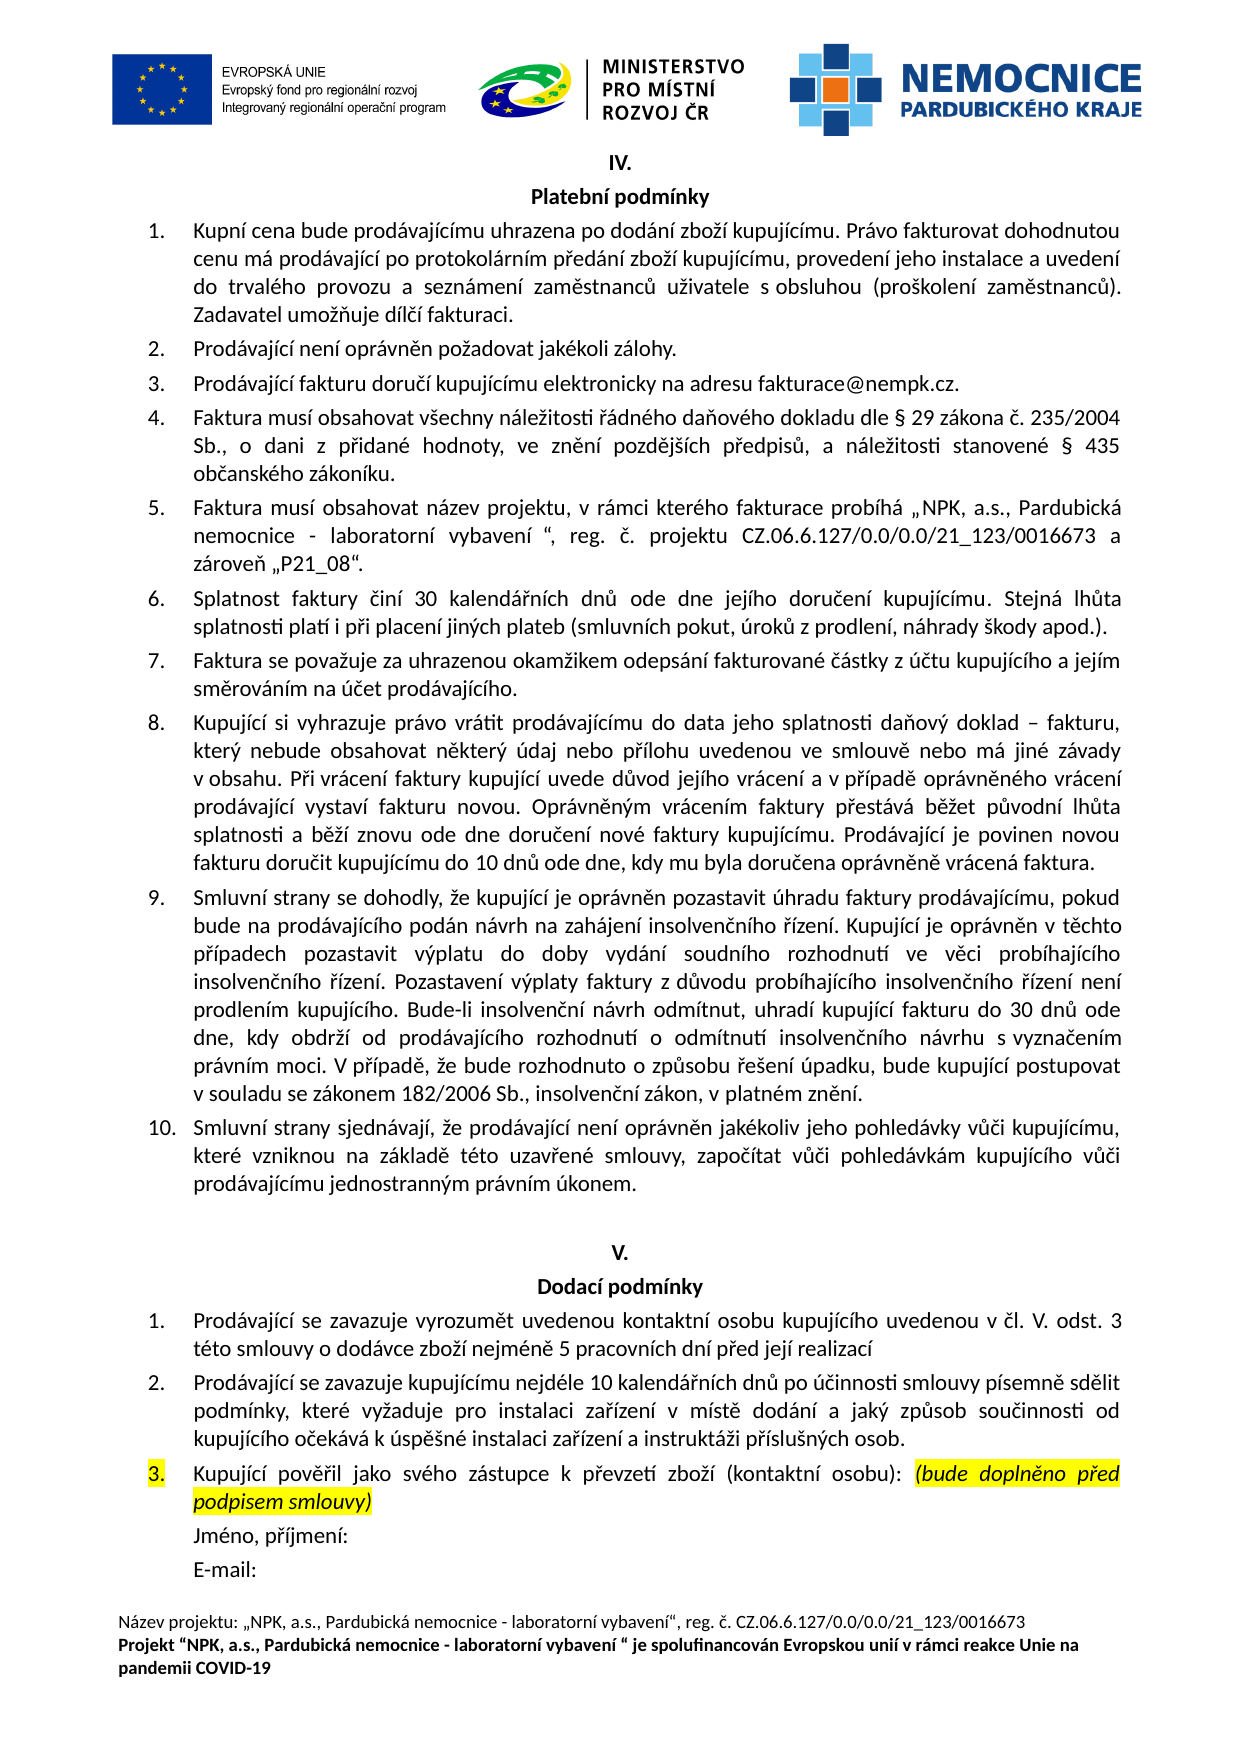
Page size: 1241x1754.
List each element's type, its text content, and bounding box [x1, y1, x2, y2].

list Splatnost faktury činí 30 kalendářních dnů ode dne jejího doručení kupujícímu. Stejná lhůta splatnosti platí i při placení jiných plateb (smluvních pokut, úroků z prodlení, náhrady škody apod.). [148, 584, 1122, 640]
text Dodací podmínky [118, 1272, 1122, 1300]
list Smluvní strany sjednávají, že prodávající není oprávněn jakékoliv jeho pohledávky vůči kupujícímu, které vzniknou na základě této uzavřené smlouvy, započítat vůči pohledávkám kupujícího vůči prodávajícímu jednostranným právním úkonem. [148, 1113, 1122, 1197]
list Prodávající se zavazuje vyrozumět uvedenou kontaktní osobu kupujícího uvedenou v čl. V. odst. 3 této smlouvy o dodávce zboží nejméně 5 pracovních dní před její realizací [148, 1306, 1122, 1362]
text IV. [118, 148, 1122, 176]
list Smluvní strany se dohodly, že kupující je oprávněn pozastavit úhradu faktury prodávajícímu, pokud bude na prodávajícího podán návrh na zahájení insolvenčního řízení. Kupující je oprávněn v těchto případech pozastavit výplatu do doby vydání soudního rozhodnutí ve věci probíhajícího insolvenčního řízení. Pozastavení výplaty faktury z důvodu probíhajícího insolvenčního řízení není prodlením kupujícího. Bude-li insolvenční návrh odmítnut, uhradí kupující fakturu do 30 dnů ode dne, kdy obdrží od prodávajícího rozhodnutí o odmítnutí insolvenčního návrhu s vyznačením právním moci. V případě, že bude rozhodnuto o způsobu řešení úpadku, bude kupující postupovat v souladu se zákonem 182/2006 Sb., insolvenční zákon, v platném znění. [148, 883, 1122, 1107]
text Platební podmínky [118, 182, 1122, 210]
list Kupující si vyhrazuje právo vrátit prodávajícímu do data jeho splatnosti daňový doklad – fakturu, který nebude obsahovat některý údaj nebo přílohu uvedenou ve smlouvě nebo má jiné závady v obsahu. Při vrácení faktury kupující uvede důvod jejího vrácení a v případě oprávněného vrácení prodávající vystaví fakturu novou. Oprávněným vrácením faktury přestává běžet původní lhůta splatnosti a běží znovu ode dne doručení nové faktury kupujícímu. Prodávající je povinen novou fakturu doručit kupujícímu do 10 dnů ode dne, kdy mu byla doručena oprávněně vrácená faktura. [148, 708, 1122, 876]
text Jméno, příjmení: [193, 1521, 1122, 1549]
picture [90, 30, 766, 148]
text E-mail: [193, 1555, 1122, 1583]
list Faktura musí obsahovat název projektu, v rámci kterého fakturace probíhá „NPK, a.s., Pardubická nemocnice - laboratorní vybavení “, reg. č. projektu CZ.06.6.127/0.0/0.0/21_123/0016673 a zároveň „P21_08“. [148, 493, 1122, 577]
picture [788, 42, 1142, 137]
list Kupní cena bude prodávajícímu uhrazena po dodání zboží kupujícímu. Právo fakturovat dohodnutou cenu má prodávající po protokolárním předání zboží kupujícímu, provedení jeho instalace a uvedení do trvalého provozu a seznámení zaměstnanců uživatele s obsluhou (proškolení zaměstnanců). Zadavatel umožňuje dílčí fakturaci. [148, 216, 1122, 328]
text v. [118, 1238, 1122, 1266]
list Faktura musí obsahovat všechny náležitosti řádného daňového dokladu dle § 29 zákona č. 235/2004 Sb., o dani z přidané hodnoty, ve znění pozdějších předpisů, a náležitosti stanovené § 435 občanského zákoníku. [148, 403, 1122, 487]
list Prodávající se zavazuje kupujícímu nejdéle 10 kalendářních dnů po účinnosti smlouvy písemně sdělit podmínky, které vyžaduje pro instalaci zařízení v místě dodání a jaký způsob součinnosti od kupujícího očekává k úspěšné instalaci zařízení a instruktáži příslušných osob. [148, 1368, 1122, 1453]
list Prodávající fakturu doručí kupujícímu elektronicky na adresu fakturace@nempk.cz. [148, 369, 1122, 397]
list Faktura se považuje za uhrazenou okamžikem odepsání fakturované částky z účtu kupujícího a jejím směrováním na účet prodávajícího. [148, 646, 1122, 702]
list Prodávající není oprávněn požadovat jakékoli zálohy. [148, 334, 1122, 363]
list Kupující pověřil jako svého zástupce k převzetí zboží (kontaktní osobu): (bude doplněno před podpisem smlouvy) [148, 1459, 1122, 1515]
